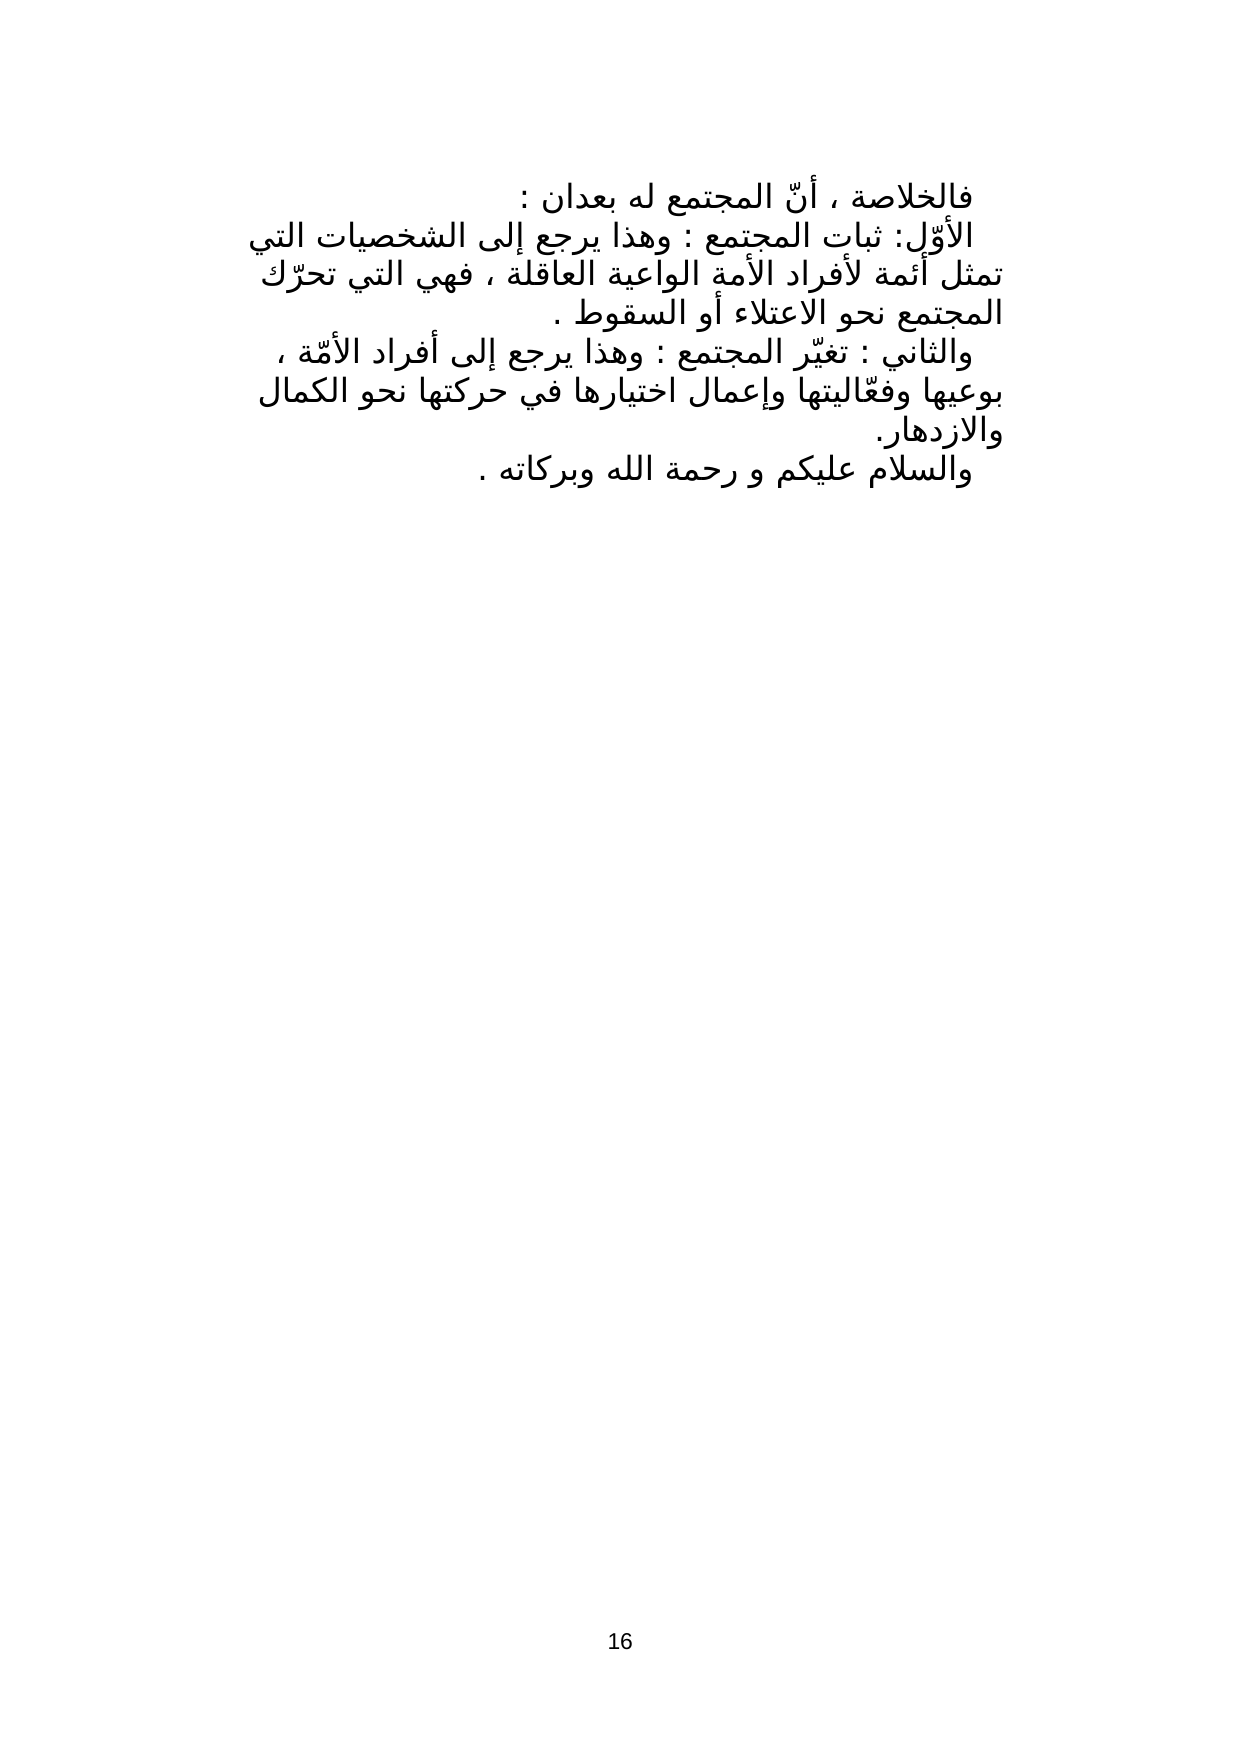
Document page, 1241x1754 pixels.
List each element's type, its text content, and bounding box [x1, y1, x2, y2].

text فالخلاصة ، أنّ المجتمع له بعدان : [236, 177, 1004, 216]
text والسلام عليكم و رحمة الله وبركاته . [236, 449, 1004, 488]
text والثاني : تغيّر المجتمع : وهذا يرجع إلى أفراد الأمّة ، بوعيها وفعّاليتها وإعمال اختيارها في حركتها نحو الكمال والازدهار. [236, 333, 1004, 449]
text الأوّل: ثبات المجتمع : وهذا يرجع إلى الشخصيات التي تمثل أئمة لأفراد الأمة الواعية العاقلة ، فهي التي تحرّك المجتمع نحو الاعتلاء أو السقوط . [236, 216, 1004, 333]
